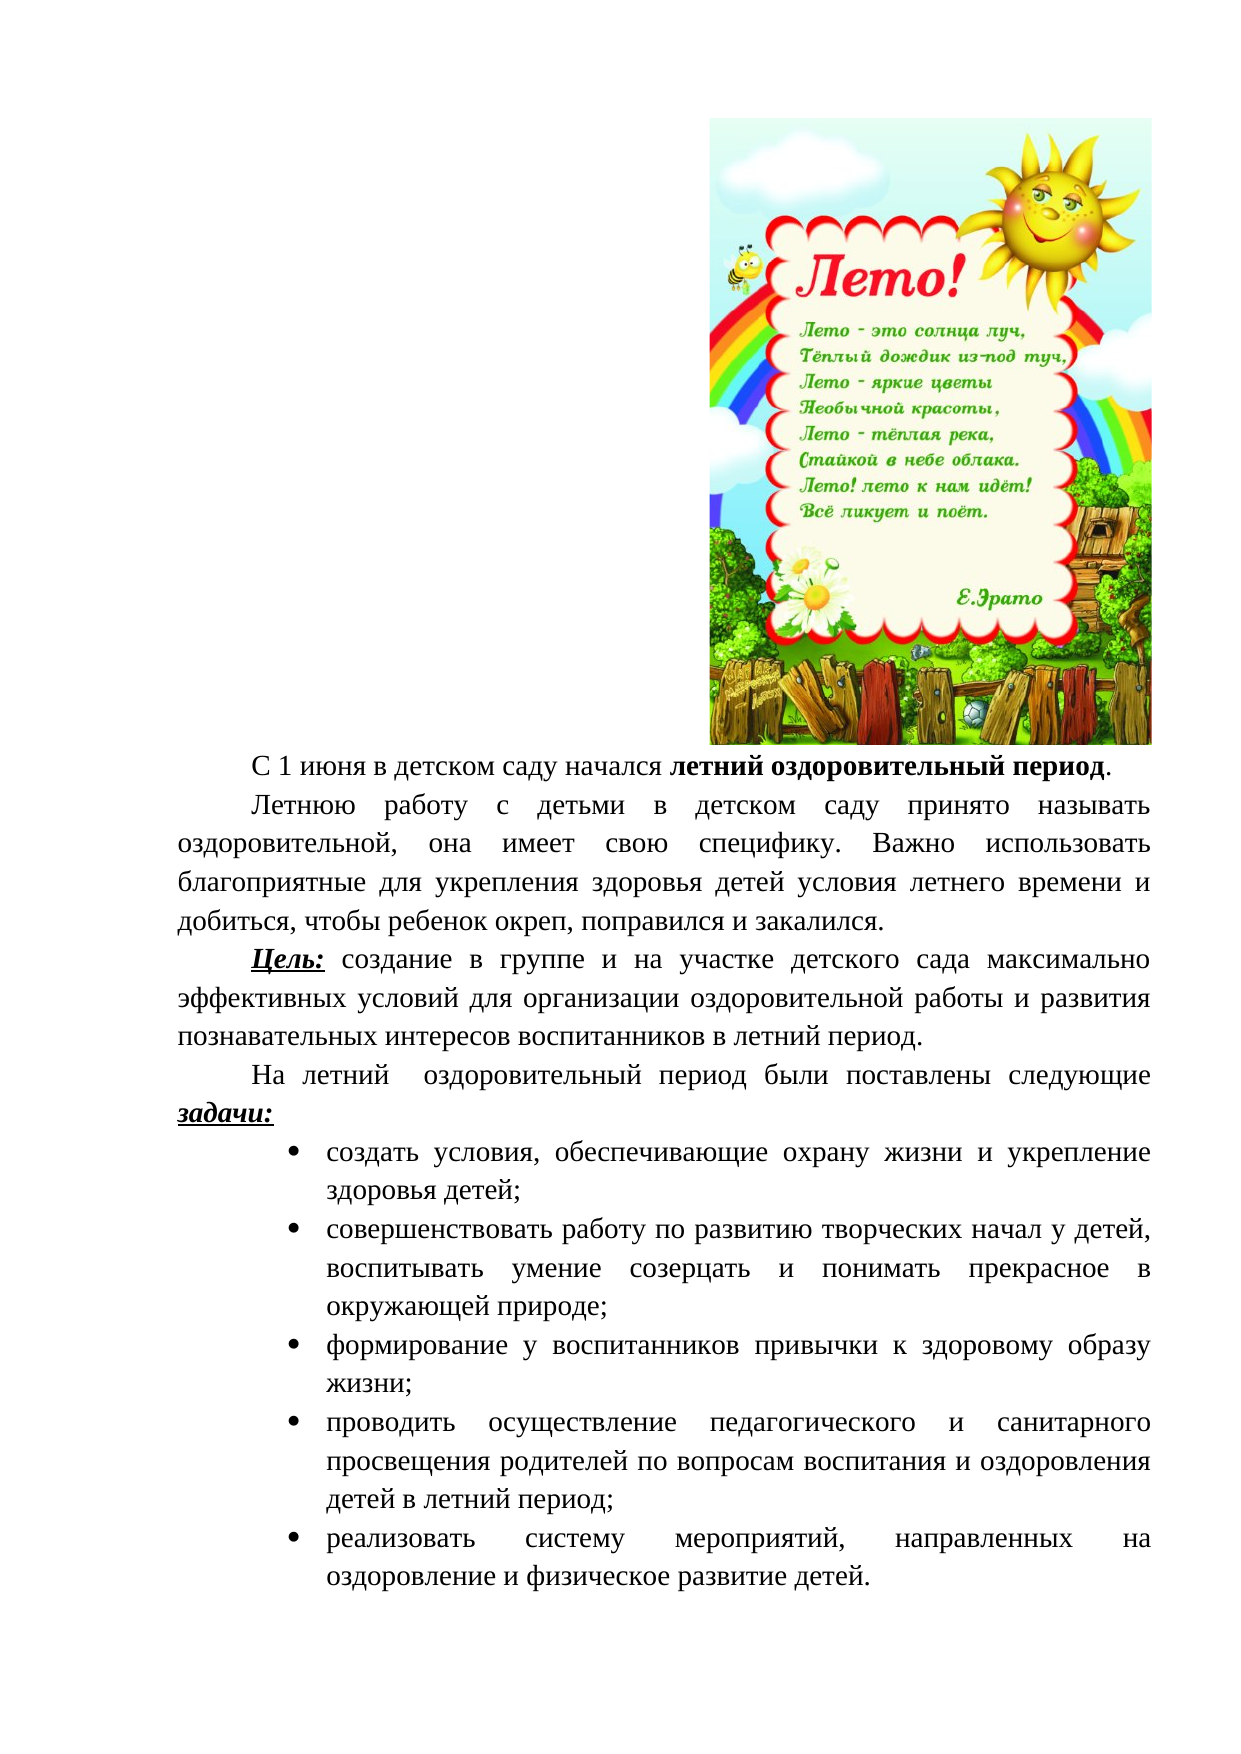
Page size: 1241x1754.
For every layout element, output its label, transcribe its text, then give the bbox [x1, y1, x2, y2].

list проводить осуществление педагогического и санитарного просвещения родителей по вопросам воспитания и оздоровления детей в летний период; [288, 1404, 1152, 1515]
list совершенствовать работу по развитию творческих начал у детей, воспитывать умение созерцать и понимать прекрасное в окружающей природе; [288, 1211, 1152, 1322]
list создать условия, обеспечивающие охрану жизни и укрепление здоровья детей; [288, 1134, 1152, 1206]
list формирование у воспитанников привычки к здоровому образу жизни; [288, 1327, 1152, 1399]
picture [709, 118, 1152, 745]
text На летний оздоровительный период были поставлены следующие задачи: [177, 1057, 1152, 1129]
list реализовать систему мероприятий, направленных на оздоровление и физическое развитие детей. [288, 1520, 1152, 1592]
text Цель: создание в группе и на участке детского сада максимально эффективных условий для организации оздоровительной работы и развития познавательных интересов воспитанников в летний период. [177, 941, 1152, 1052]
text С 1 июня в детском саду начался летний оздоровительный период. [177, 748, 1152, 782]
text Летнюю работу с детьми в детском саду принято называть оздоровительной, она имеет свою специфику. Важно использовать благоприятные для укрепления здоровья детей условия летнего времени и добиться, чтобы ребенок окреп, поправился и закалился. [177, 787, 1152, 936]
